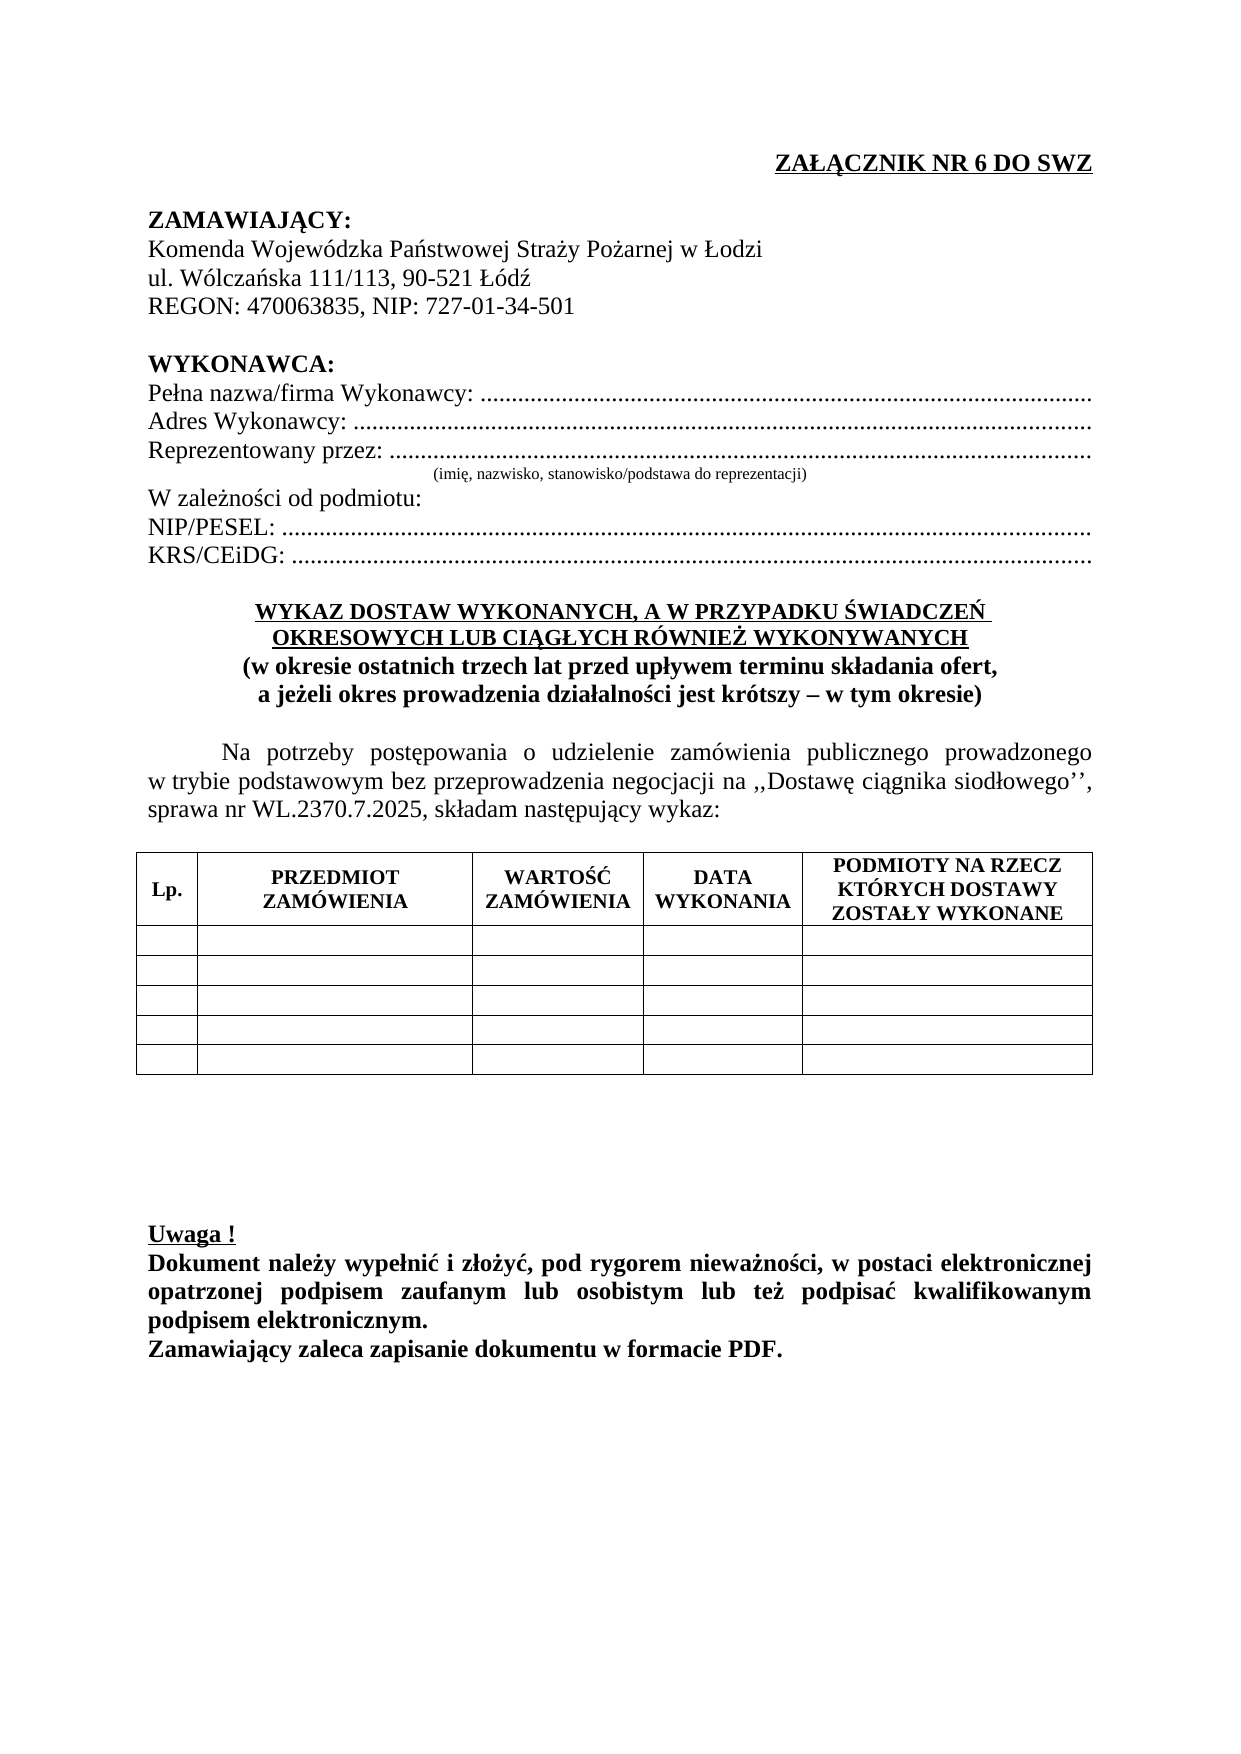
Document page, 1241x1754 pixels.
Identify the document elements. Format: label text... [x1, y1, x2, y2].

table_cell [644, 1045, 802, 1074]
text REGON: 470063835, NIP: 727-01-34-501 [148, 291, 1093, 320]
text Komenda Wojewódzka Państwowej Straży Pożarnej w Łodzi [148, 234, 1093, 263]
table_cell [473, 1045, 643, 1074]
text Na potrzeby postępowania o udzielenie zamówienia publicznego prowadzonego w trybie podstawowym bez przeprowadzenia negocjacji na ,,Dostawę ciągnika siodłowego’’, sprawa nr WL.2370.7.2025, składam następujący wykaz: [148, 737, 1093, 823]
text WYKAZ DOSTAW WYKONANYCH, A W PRZYPADKU ŚWIADCZEŃ [148, 598, 1093, 624]
table_header Lp. [137, 853, 197, 925]
table_cell [644, 956, 802, 985]
text W zależności od podmiotu: [148, 483, 1093, 512]
text (imię, nazwisko, stanowisko/podstawa do reprezentacji) [148, 464, 1093, 483]
table_cell [198, 1016, 472, 1044]
table_header PRZEDMIOT ZAMÓWIENIA [198, 853, 472, 925]
text a jeżeli okres prowadzenia działalności jest krótszy – w tym okresie) [148, 679, 1093, 708]
table_cell [644, 986, 802, 1014]
table_cell [473, 926, 643, 955]
text WYKONAWCA: [148, 349, 1093, 378]
text ZAŁĄCZNIK NR 6 DO SWZ [148, 148, 1093, 176]
text Reprezentowany przez: [148, 435, 1093, 464]
table_cell [473, 986, 643, 1014]
text Pełna nazwa/firma Wykonawcy: [148, 378, 1093, 406]
table_cell [198, 1045, 472, 1074]
table_cell [803, 1016, 1092, 1044]
table_cell [198, 926, 472, 955]
text Dokument należy wypełnić i złożyć, pod rygorem nieważności, w postaci elektronicznej opatrzonej podpisem zaufanym lub osobistym lub też podpisać kwalifikowanym podpisem elektronicznym. [148, 1248, 1093, 1334]
table_cell [473, 956, 643, 985]
text ul. Wólczańska 111/113, 90-521 Łódź [148, 263, 1093, 291]
table_cell [644, 926, 802, 955]
text NIP/PESEL: [148, 512, 1093, 541]
table_cell [198, 986, 472, 1014]
text OKRESOWYCH LUB CIĄGŁYCH RÓWNIEŻ WYKONYWANYCH [148, 624, 1093, 651]
table_header WARTOŚĆ ZAMÓWIENIA [473, 853, 643, 925]
table_cell [473, 1016, 643, 1044]
table_header DATA WYKONANIA [644, 853, 802, 925]
text Zamawiający zaleca zapisanie dokumentu w formacie PDF. [148, 1334, 1093, 1363]
table_cell [803, 926, 1092, 955]
table_cell [644, 1016, 802, 1044]
text (w okresie ostatnich trzech lat przed upływem terminu składania ofert, [148, 651, 1093, 679]
table_cell [137, 986, 197, 1014]
table_cell [803, 986, 1092, 1014]
table_cell [803, 956, 1092, 985]
table_cell [137, 926, 197, 955]
table_cell [137, 1045, 197, 1074]
text Uwaga ! [148, 1219, 1093, 1248]
table_header PODMIOTY NA RZECZ KTÓRYCH DOSTAWY ZOSTAŁY WYKONANE [803, 853, 1092, 925]
text KRS/CEiDG: [148, 541, 1093, 569]
text Adres Wykonawcy: [148, 406, 1093, 435]
text ZAMAWIAJĄCY: [148, 205, 1093, 234]
table_cell [198, 956, 472, 985]
table_cell [137, 1016, 197, 1044]
table_cell [137, 956, 197, 985]
table_cell [803, 1045, 1092, 1074]
